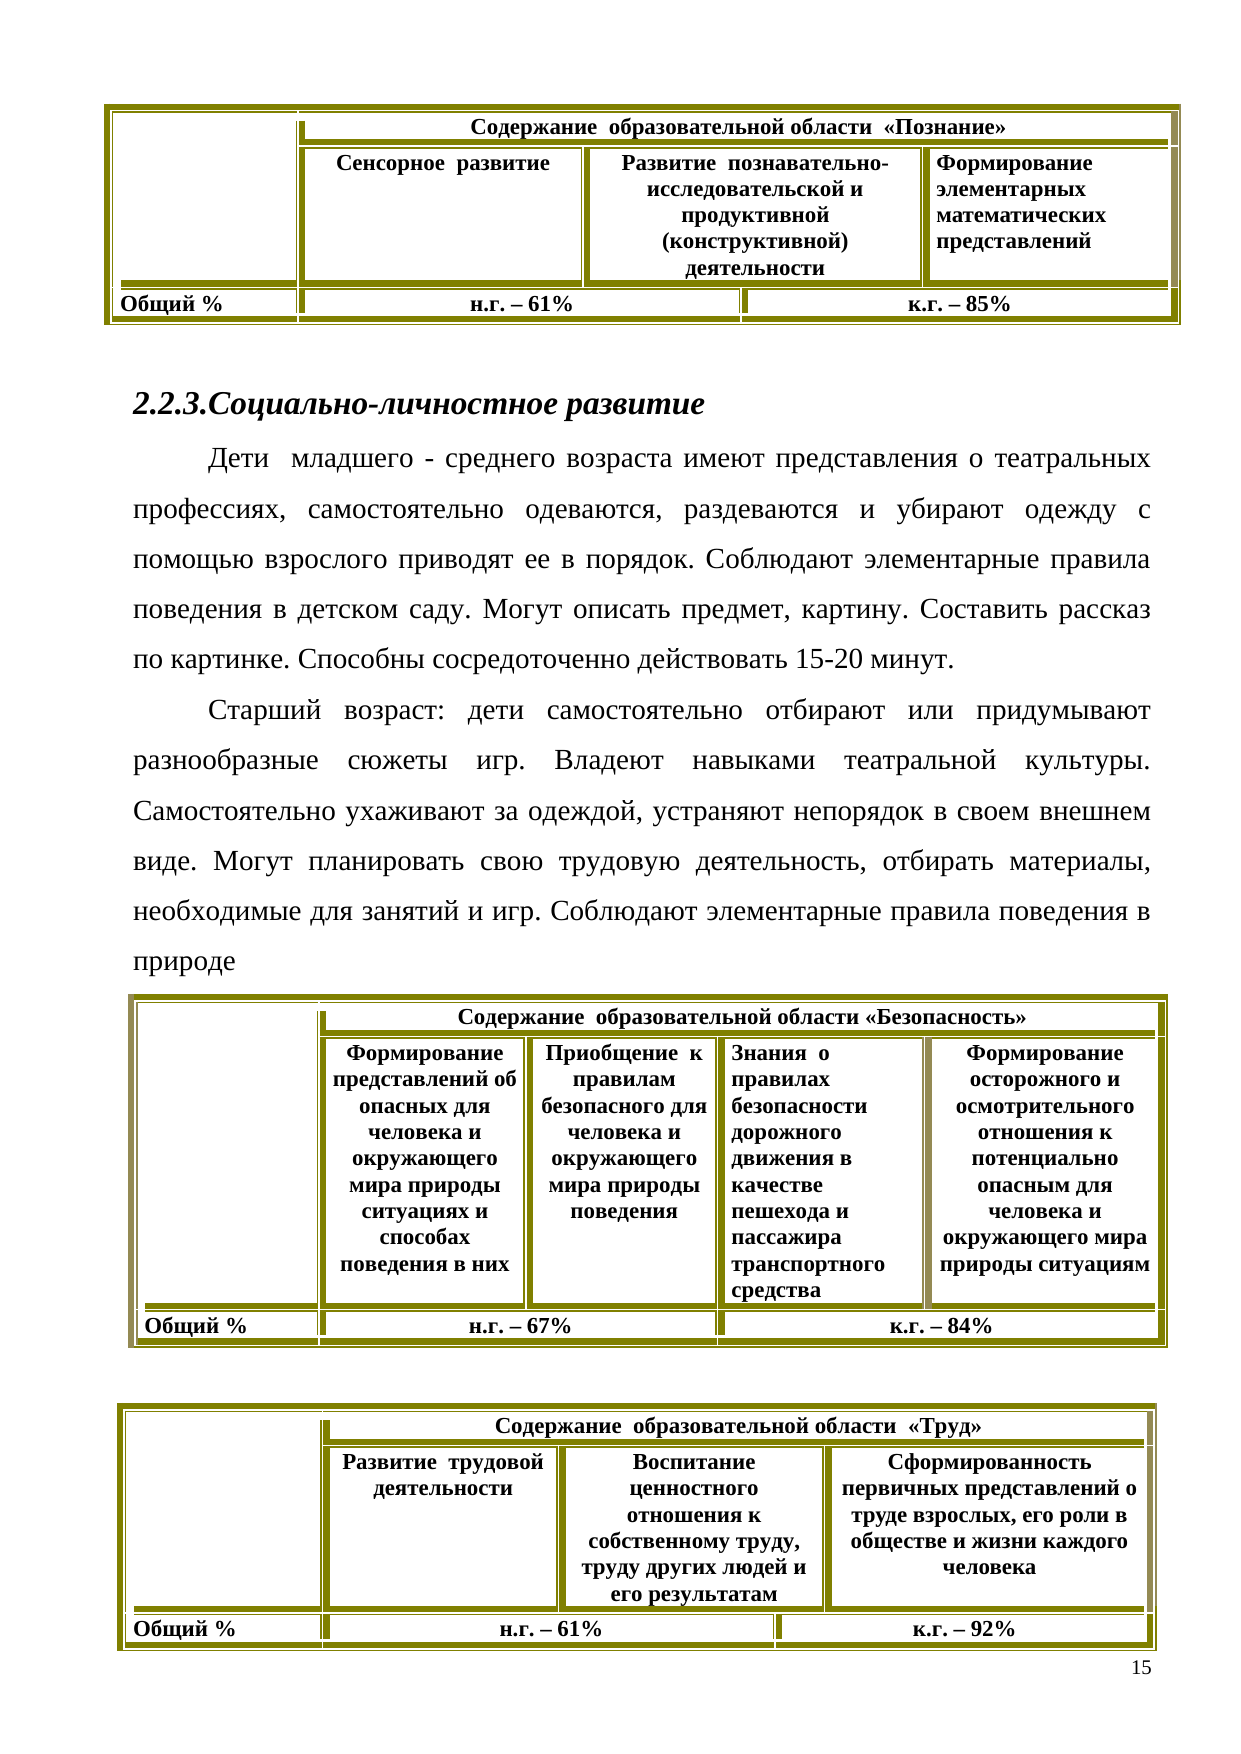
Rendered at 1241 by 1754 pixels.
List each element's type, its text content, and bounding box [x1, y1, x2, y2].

table_cell к.г. – 92% [778, 1606, 1152, 1642]
table_cell Формирование осторожного и осмотрительного отношения к потенциально опасным для человека и окружающего мира природы ситуациям [927, 1030, 1163, 1302]
table_cell Общий % [123, 1606, 325, 1642]
table_header Содержание образовательной области «Познание» [300, 113, 1171, 139]
table_cell Знания о правилах безопасности дорожного движения в качестве пешехода и пассажира транспортного средства [725, 1039, 922, 1302]
table_cell Воспитание ценностного отношения к собственному труду, труду других людей и его результатам [566, 1448, 822, 1606]
table_cell Сформированность первичных представлений о труде взрослых, его роли в обществе и жизни каждого человека [827, 1439, 1152, 1606]
table_cell Развитие трудовой деятельности [330, 1448, 556, 1606]
text Дети младшего - среднего возраста имеют представления о театральных профессиях, самостоятельно одеваются, раздеваются и убирают одежду с помощью взрослого приводят ее в порядок. Соблюдают элементарные правила поведения в детском саду. Могут описать предмет, картину. Составить рассказ по картинке. Способны сосредоточенно действовать 15-20 минут. [133, 440, 1152, 675]
text Старший возраст: дети самостоятельно отбирают или придумывают разнообразные сюжеты игр. Владеют навыками театральной культуры. Самостоятельно ухаживают за одеждой, устраняют непорядок в своем внешнем виде. Могут планировать свою трудовую деятельность, отбирать материалы, необходимые для занятий и игр. Соблюдают элементарные правила поведения в природе [133, 692, 1152, 977]
table_cell Формирование элементарных математических представлений [925, 139, 1176, 280]
text 2.2.3.Социально-личностное развитие [133, 383, 1152, 421]
table_cell Приобщение к правилам безопасного для человека и окружающего мира природы поведения [533, 1039, 715, 1302]
table_cell Формирование представлений об опасных для человека и окружающего мира природы ситуациях и способах поведения в них [326, 1039, 523, 1302]
table_header [134, 1000, 321, 1302]
table_cell н.г. – 67% [321, 1303, 720, 1338]
table_cell н.г. – 61% [325, 1606, 777, 1642]
table_header Содержание образовательной области «Безопасность» [321, 1003, 1158, 1029]
table_cell Общий % [110, 280, 300, 316]
table_cell к.г. – 84% [720, 1303, 1163, 1338]
table_cell к.г. – 85% [744, 280, 1176, 316]
table_cell Общий % [134, 1303, 321, 1338]
table_cell Развитие познавательно-исследовательской и продуктивной (конструктивной) деятельности [590, 149, 920, 280]
table_cell н.г. – 61% [300, 280, 743, 316]
table_cell Сенсорное развитие [305, 149, 581, 280]
table_header [123, 1409, 325, 1606]
table_header [110, 110, 300, 280]
table_header Содержание образовательной области «Труд» [325, 1412, 1147, 1438]
